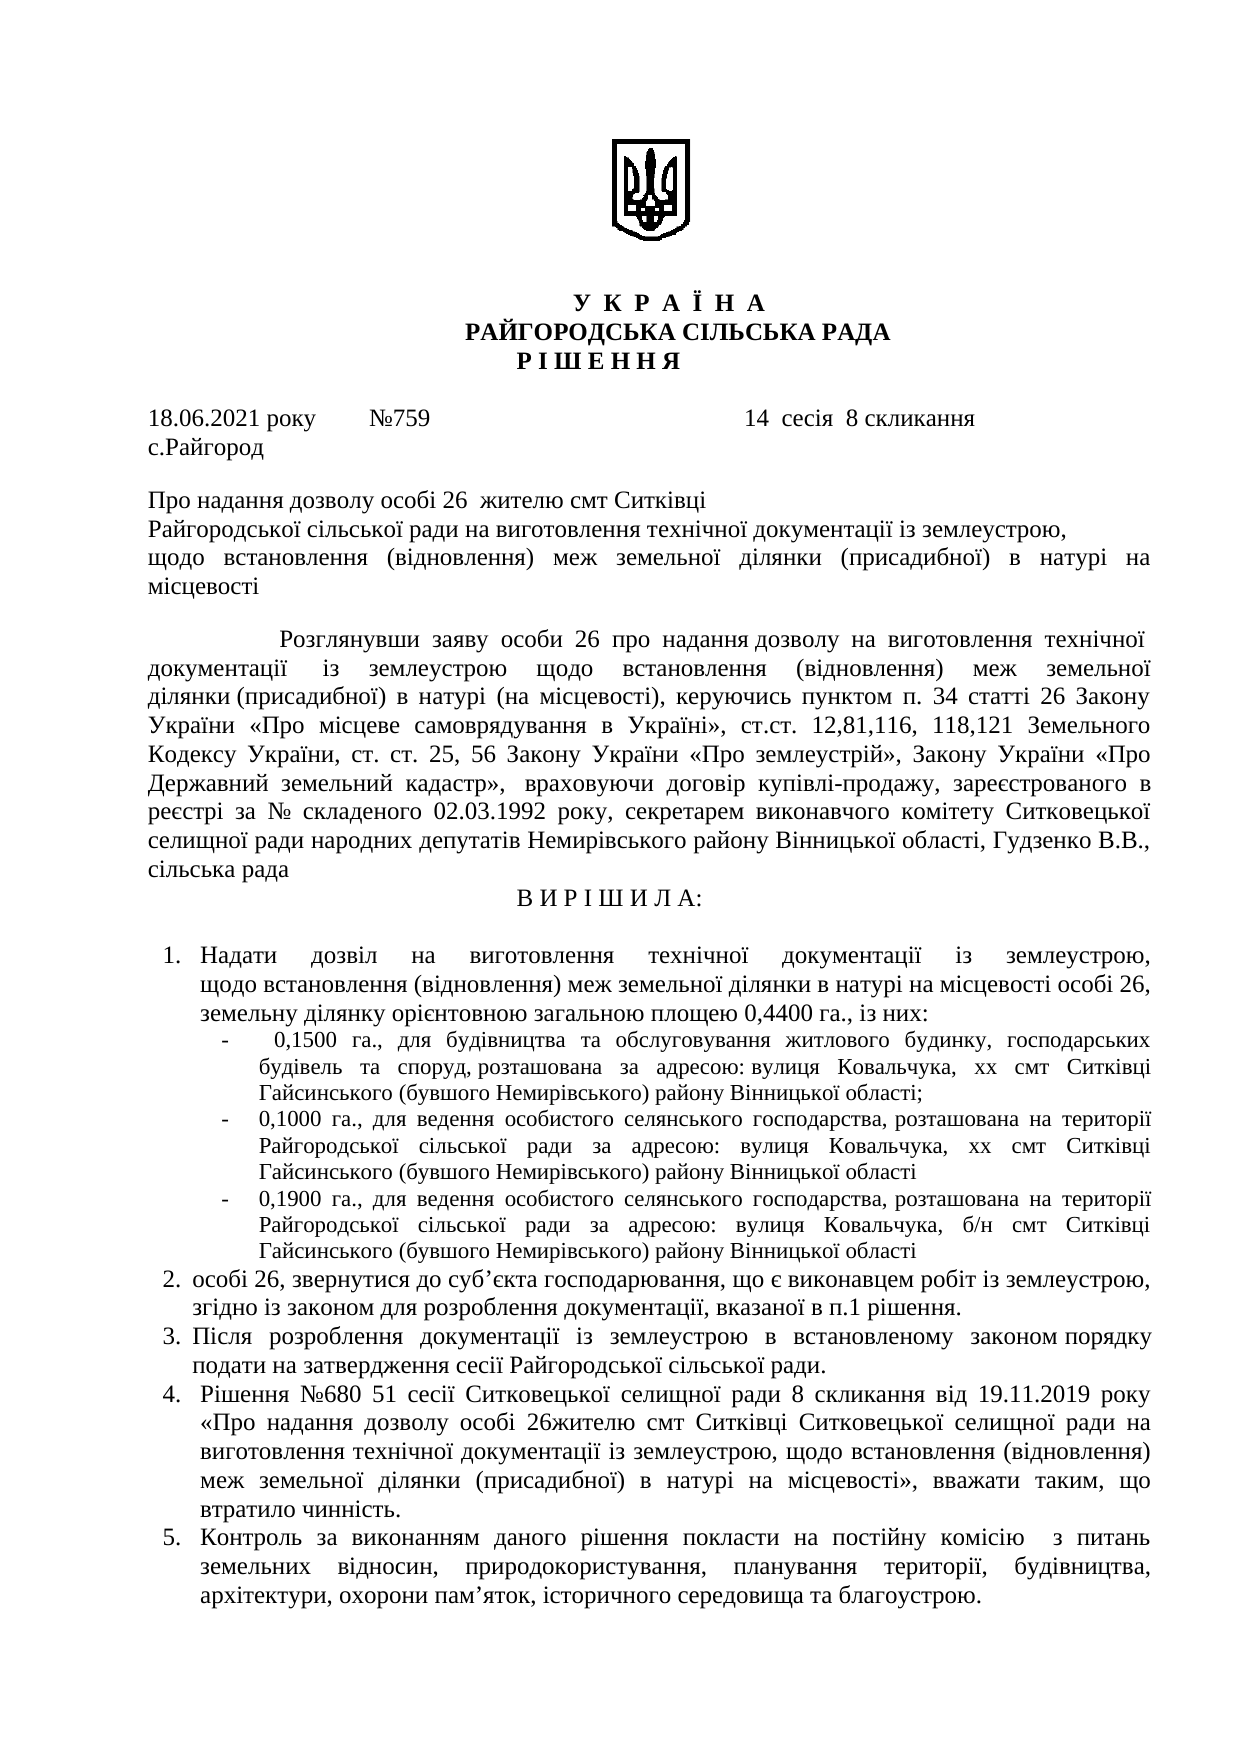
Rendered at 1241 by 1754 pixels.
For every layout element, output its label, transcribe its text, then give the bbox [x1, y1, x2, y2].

list 0,1900 га., для ведення особистого селянського господарства, розташована на території Райгородської сільської ради за адресою: вулиця Ковальчука, б/н смт Ситківці Гайсинського (бувшого Немирівського) району Вінницької області [221, 1184, 1152, 1264]
list 0,1000 га., для ведення особистого селянського господарства, розташована на території Райгородської сільської ради за адресою: вулиця Ковальчука, хх смт Ситківці Гайсинського (бувшого Немирівського) району Вінницької області [221, 1106, 1152, 1184]
text Р І Ш Е Н Н Я [443, 346, 1152, 374]
list Рішення №680 51 сесії Ситковецької селищної ради 8 скликання від 19.11.2019 року «Про надання дозволу особі 26жителю смт Ситківці Ситковецької селищної ради на виготовлення технічної документації із землеустрою, щодо встановлення (відновлення) меж земельної ділянки (присадибної) в натурі на місцевості», вважати таким, що втратило чинність. [162, 1379, 1152, 1522]
text Райгородської сільської ради на виготовлення технічної документації із землеустрою, [148, 514, 1152, 542]
text В И Р І Ш И Л А: [241, 883, 1152, 911]
text Розглянувши заяву особи 26 про надання дозволу на виготовлення технічної документації із землеустрою щодо встановлення (відновлення) меж земельної ділянки (присадибної) в натурі (на місцевості), керуючись пунктом п. 34 статті 26 Закону України «Про місцеве самоврядування в Україні», ст.ст. 12,81,116, 118,121 Земельного Кодексу України, ст. ст. 25, 56 Закону України «Про землеустрій», Закону України «Про Державний земельний кадастр», враховуючи договір купівлі-продажу, зареєстрованого в реєстрі за № складеного 02.03.1992 року, секретарем виконавчого комітету Ситковецької селищної ради народних депутатів Немирівського району Вінницької області, Гудзенко В.В., сільська рада [148, 624, 1152, 883]
text РАЙГОРОДСЬКА СІЛЬСЬКА РАДА [148, 317, 1152, 346]
list Надати дозвіл на виготовлення технічної документації із землеустрою, щодо встановлення (відновлення) меж земельної ділянки в натурі на місцевості особі 26, земельну ділянку орієнтовною загальною площею 0,4400 га., із них: [162, 940, 1152, 1026]
picture [610, 136, 691, 242]
list Після розроблення документації із землеустрою в встановленому законом порядку подати на затвердження сесії Райгородської сільської ради. [162, 1321, 1152, 1379]
list особі 26, звернутися до суб’єкта господарювання, що є виконавцем робіт із землеустрою, згідно із законом для розроблення документації, вказаної в п.1 рішення. [162, 1264, 1152, 1321]
text 18.06.2021 року №759 14 сесія 8 скликання [148, 403, 1152, 432]
text Про надання дозволу особі 26 жителю смт Ситківці [148, 485, 1152, 514]
text У К Р А Ї Н А [148, 288, 1152, 317]
list Контроль за виконанням даного рішення покласти на постійну комісію з питань земельних відносин, природокористування, планування території, будівництва, архітектури, охорони пам’яток, історичного середовища та благоустрою. [162, 1522, 1152, 1609]
text щодо встановлення (відновлення) меж земельної ділянки (присадибної) в натурі на місцевості [148, 542, 1152, 600]
list 0,1500 га., для будівництва та обслуговування житлового будинку, господарських будівель та споруд, розташована за адресою: вулиця Ковальчука, хх смт Ситківці Гайсинського (бувшого Немирівського) району Вінницької області; [221, 1026, 1152, 1106]
text с.Райгород [148, 432, 1152, 461]
